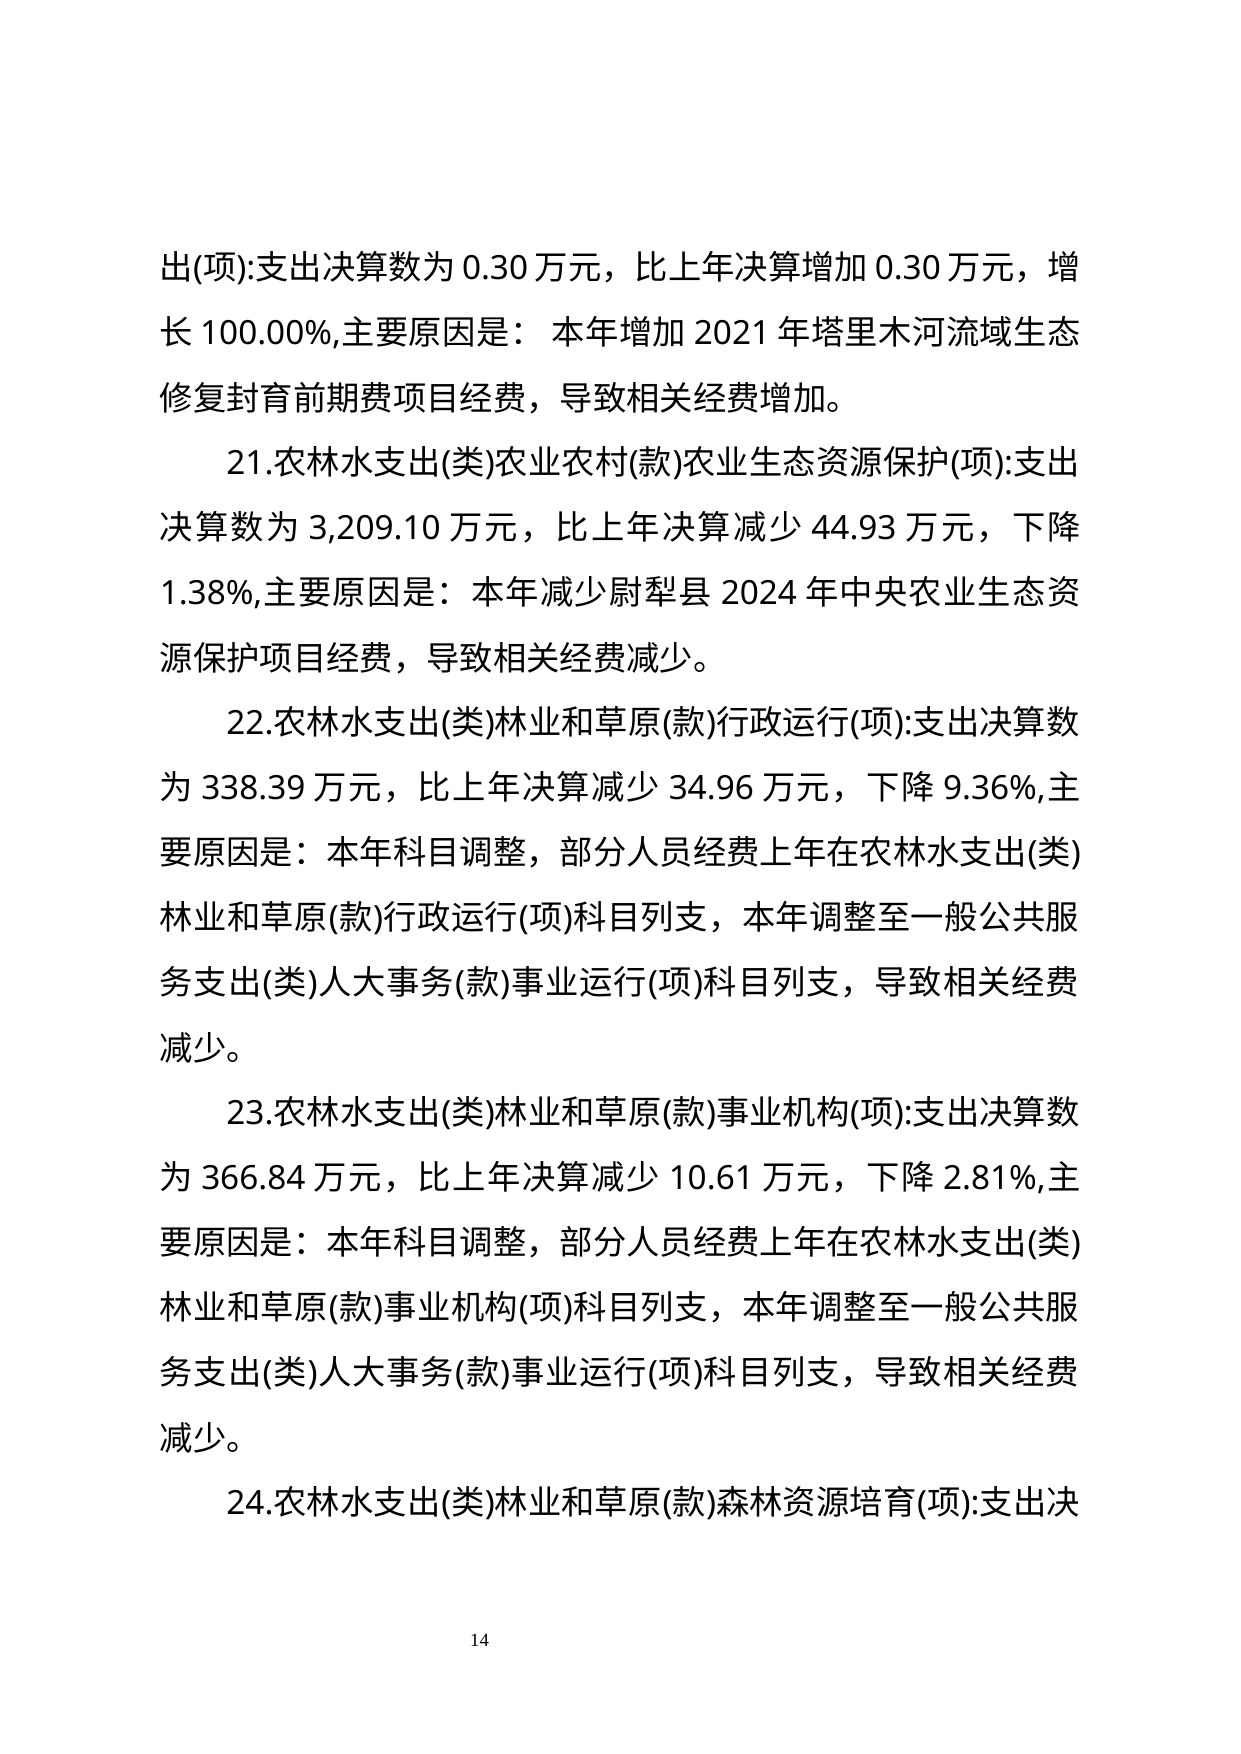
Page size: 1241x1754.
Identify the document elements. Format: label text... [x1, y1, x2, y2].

text 21.农林水支出(类)农业农村(款)农业生态资源保护(项):支出决算数为3,209.10万元，比上年决算减少44.93万元，下降1.38%,主要原因是：本年减少尉犁县2024年中央农业生态资源保护项目经费，导致相关经费减少。 [159, 428, 1081, 688]
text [159, 233, 1081, 428]
text 22.农林水支出(类)林业和草原(款)行政运行(项):支出决算数为338.39万元，比上年决算减少34.96万元，下降9.36%,主要原因是：本年科目调整，部分人员经费上年在农林水支出(类)林业和草原(款)行政运行(项)科目列支，本年调整至一般公共服务支出(类)人大事务(款)事业运行(项)科目列支，导致相关经费减少。 [159, 688, 1081, 1078]
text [159, 1468, 1081, 1533]
text 23.农林水支出(类)林业和草原(款)事业机构(项):支出决算数为366.84万元，比上年决算减少10.61万元，下降2.81%,主要原因是：本年科目调整，部分人员经费上年在农林水支出(类)林业和草原(款)事业机构(项)科目列支，本年调整至一般公共服务支出(类)人大事务(款)事业运行(项)科目列支，导致相关经费减少。 [159, 1078, 1081, 1468]
